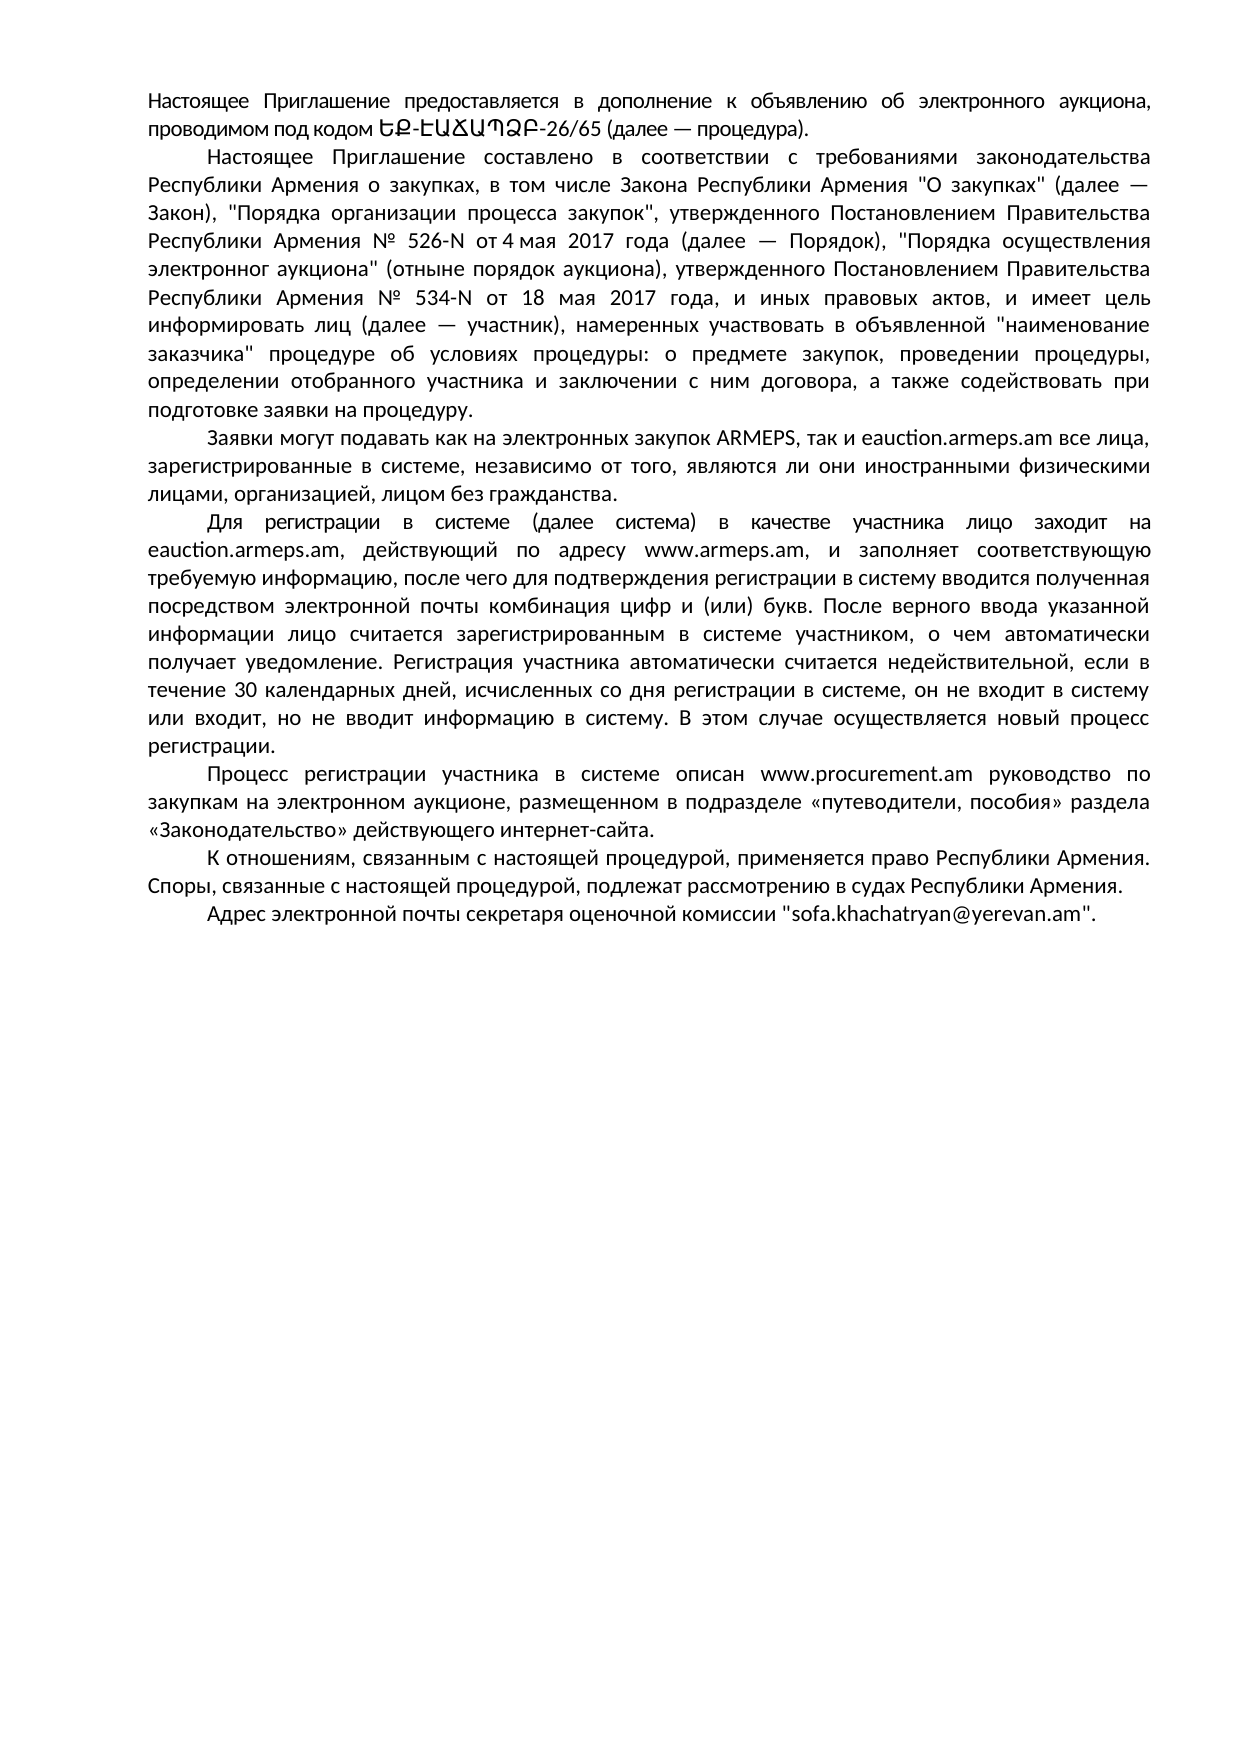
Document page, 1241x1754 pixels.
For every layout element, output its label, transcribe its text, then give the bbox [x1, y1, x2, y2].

text Процесс регистрации участника в системе описан www.procurement.am руководство по закупкам на электронном аукционе, размещенном в подразделе «путеводители, пособия» раздела «Законодательство» действующего интернет-сайта. [148, 759, 1152, 843]
text Для регистрации в системе (далее система) в качестве участника лицо заходит на eauction.armeps.am, действующий по адресу www.armeps.am, и заполняет соответствующую требуемую информацию, после чего для подтверждения регистрации в систему вводится полученная посредством электронной почты комбинация цифр и (или) букв. После верного ввода указанной информации лицо считается зарегистрированным в системе участником, о чем автоматически получает уведомление. Регистрация участника автоматически считается недействительной, если в течение 30 календарных дней, исчисленных со дня регистрации в системе, он не входит в систему или входит, но не вводит информацию в систему. В этом случае осуществляется новый процесс регистрации. [148, 507, 1152, 759]
text К отношениям, связанным с настоящей процедурой, применяется право Республики Армения. Споры, связанные с настоящей процедурой, подлежат рассмотрению в судах Республики Армения. [148, 843, 1152, 899]
text Настоящее Приглашение составлено в соответствии с требованиями законодательства Республики Армения о закупках, в том числе Закона Республики Армения "О закупках" (далее — Закон), "Порядка организации процесса закупок", утвержденного Постановлением Правительства Республики Армения № 526-N от 4 мая 2017 года (далее — Порядок), "Порядка осуществления электронног аукциона" (отныне порядок аукциона), утвержденного Постановлением Правительства Республики Армения № 534-N от 18 мая 2017 года, и иных правовых актов, и имеет цель информировать лиц (далее — участник), намеренных участвовать в объявленной "наименование заказчика" процедуре об условиях процедуры: о предмете закупок, проведении процедуры, определении отобранного участника и заключении с ним договора, а также содействовать при подготовке заявки на процедуру. [148, 142, 1152, 423]
text Настоящее Приглашение предоставляется в дополнение к объявлению об электронного аукциона, проводимом под кодом ԵՔ-ԷԱՃԱՊՁԲ-26/65 (далее — процедура). [148, 86, 1152, 142]
text Адрес электронной почты секретаря оценочной комиссии "sofa.khachatryan@yerevan.am". [148, 899, 1152, 927]
text Заявки могут подавать как на электронных закупок ARMEPS, так и eauction.armeps.am все лица, зарегистрированные в системе, независимо от того, являются ли они иностранными физическими лицами, организацией, лицом без гражданства. [148, 423, 1152, 507]
